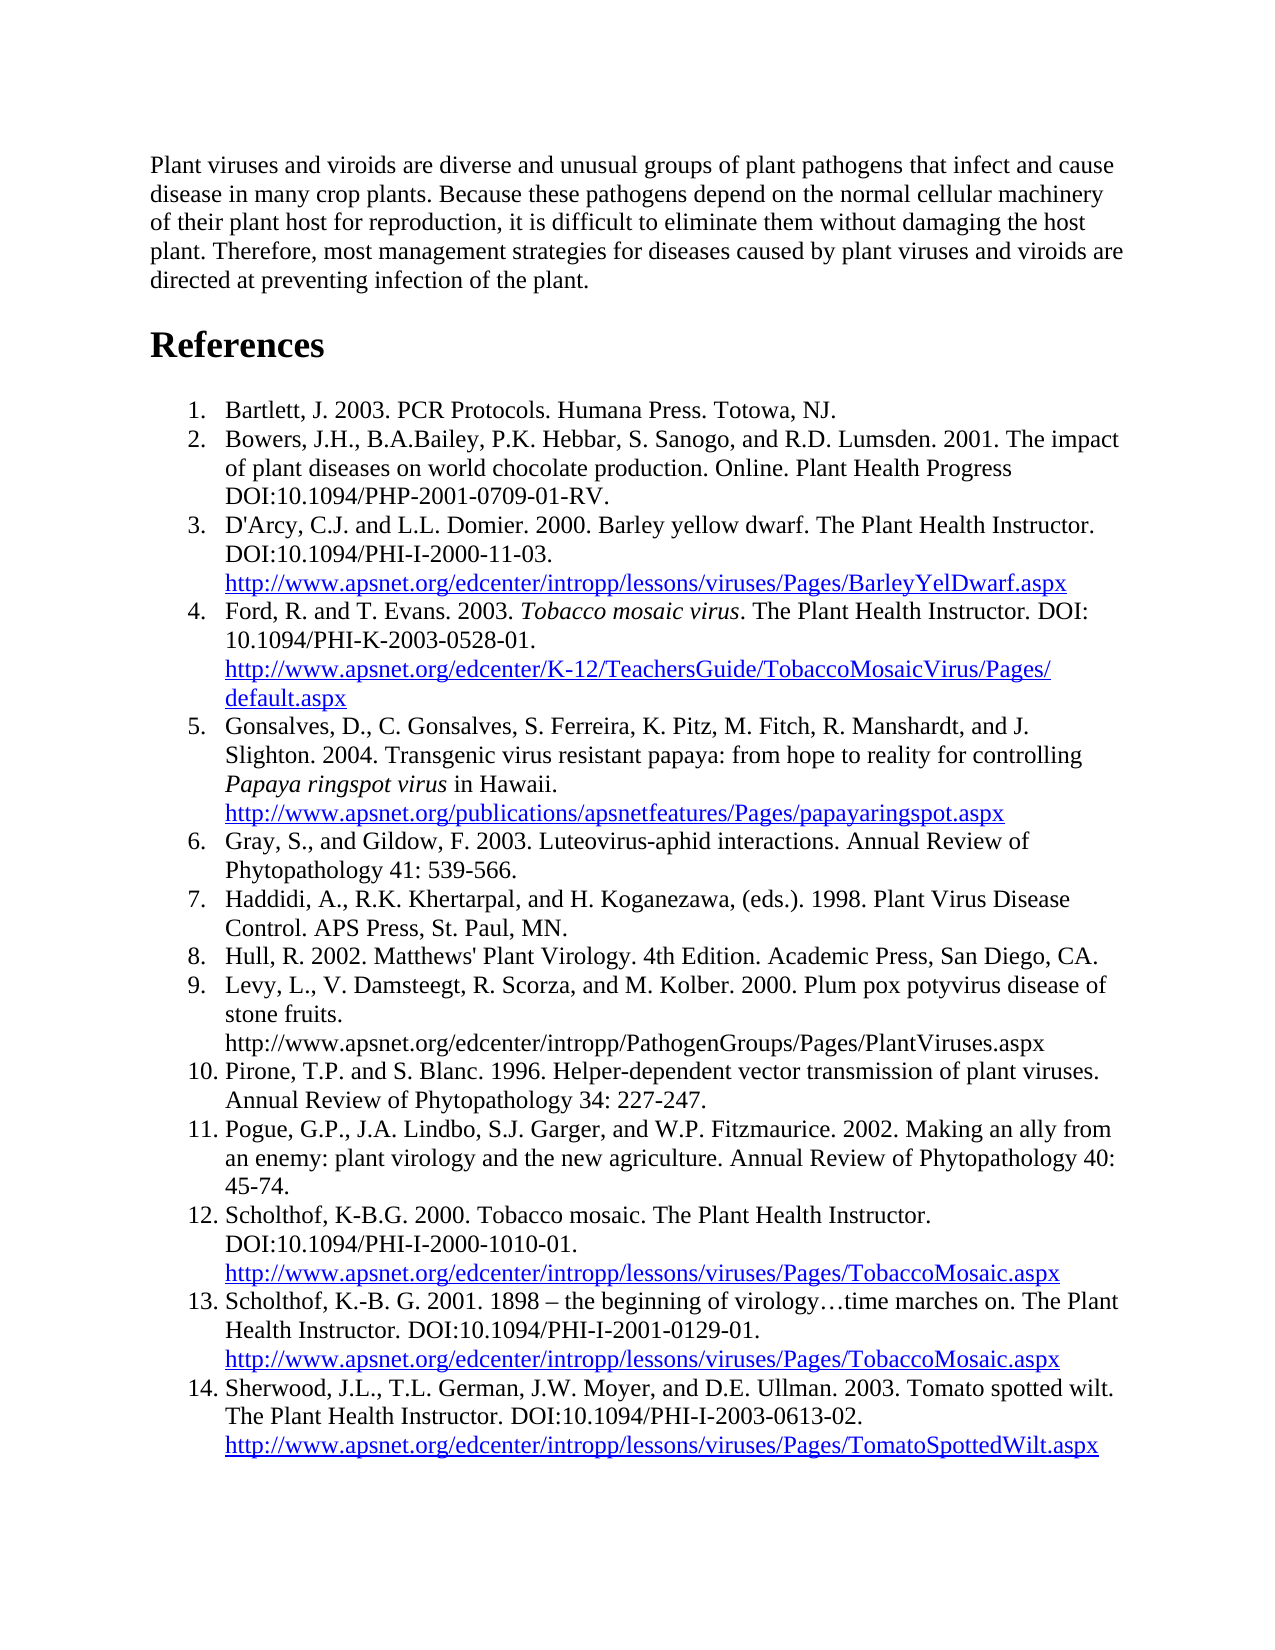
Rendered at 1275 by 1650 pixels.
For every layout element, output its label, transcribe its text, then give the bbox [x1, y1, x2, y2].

list Ford, R. and T. Evans. 2003. Tobacco mosaic virus. The Plant Health Instructor. DOI: 10.1094/PHI-K-2003-0528-01. http://www.apsnet.org/edcenter/K-12/TeachersGuide/TobaccoMosaicVirus/Pages/default.aspx [187, 596, 1125, 711]
list Levy, L., V. Damsteegt, R. Scorza, and M. Kolber. 2000. Plum pox potyvirus disease of stone fruits. http://www.apsnet.org/edcenter/intropp/PathogenGroups/Pages/PlantViruses.aspx [187, 970, 1125, 1056]
list D'Arcy, C.J. and L.L. Domier. 2000. Barley yellow dwarf. The Plant Health Instructor. DOI:10.1094/PHI-I-2000-11-03. http://www.apsnet.org/edcenter/intropp/lessons/viruses/Pages/BarleyYelDwarf.aspx [187, 510, 1125, 596]
list Haddidi, A., R.K. Khertarpal, and H. Koganezawa, (eds.). 1998. Plant Virus Disease Control. APS Press, St. Paul, MN. [187, 884, 1125, 941]
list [187, 1373, 1125, 1459]
list Gray, S., and Gildow, F. 2003. Luteovirus-aphid interactions. Annual Review of Phytopathology 41: 539-566. [187, 826, 1125, 884]
list Hull, R. 2002. Matthews' Plant Virology. 4th Edition. Academic Press, San Diego, CA. [187, 941, 1125, 970]
list Pogue, G.P., J.A. Lindbo, S.J. Garger, and W.P. Fitzmaurice. 2002. Making an ally from an enemy: plant virology and the new agriculture. Annual Review of Phytopathology 40: 45-74. [187, 1114, 1125, 1200]
list Pirone, T.P. and S. Blanc. 1996. Helper-dependent vector transmission of plant viruses. Annual Review of Phytopathology 34: 227-247. [187, 1056, 1125, 1114]
list Scholthof, K-B.G. 2000. Tobacco mosaic. The Plant Health Instructor. DOI:10.1094/PHI-I-2000-1010-01. http://www.apsnet.org/edcenter/intropp/lessons/viruses/Pages/TobaccoMosaic.aspx [187, 1200, 1125, 1286]
list Bowers, J.H., B.A.Bailey, P.K. Hebbar, S. Sanogo, and R.D. Lumsden. 2001. The impact of plant diseases on world chocolate production. Online. Plant Health Progress DOI:10.1094/PHP-2001-0709-01-RV. [187, 424, 1125, 510]
list Gonsalves, D., C. Gonsalves, S. Ferreira, K. Pitz, M. Fitch, R. Manshardt, and J. Slighton. 2004. Transgenic virus resistant papaya: from hope to reality for controlling Papaya ringspot virus in Hawaii. http://www.apsnet.org/publications/apsnetfeatures/Pages/papayaringspot.aspx [187, 711, 1125, 826]
text Plant viruses and viroids are diverse and unusual groups of plant pathogens that infect and cause disease in many crop plants. Because these pathogens depend on the normal cellular machinery of their plant host for reproduction, it is difficult to eliminate them without damaging the host plant. Therefore, most management strategies for diseases caused by plant viruses and viroids are directed at preventing infection of the plant. [150, 150, 1125, 294]
text References [150, 323, 1125, 366]
list Bartlett, J. 2003. PCR Protocols. Humana Press. Totowa, NJ. [187, 395, 1125, 424]
list Scholthof, K.-B. G. 2001. 1898 – the beginning of virology…time marches on. The Plant Health Instructor. DOI:10.1094/PHI-I-2001-0129-01. http://www.apsnet.org/edcenter/intropp/lessons/viruses/Pages/TobaccoMosaic.aspx [187, 1286, 1125, 1373]
